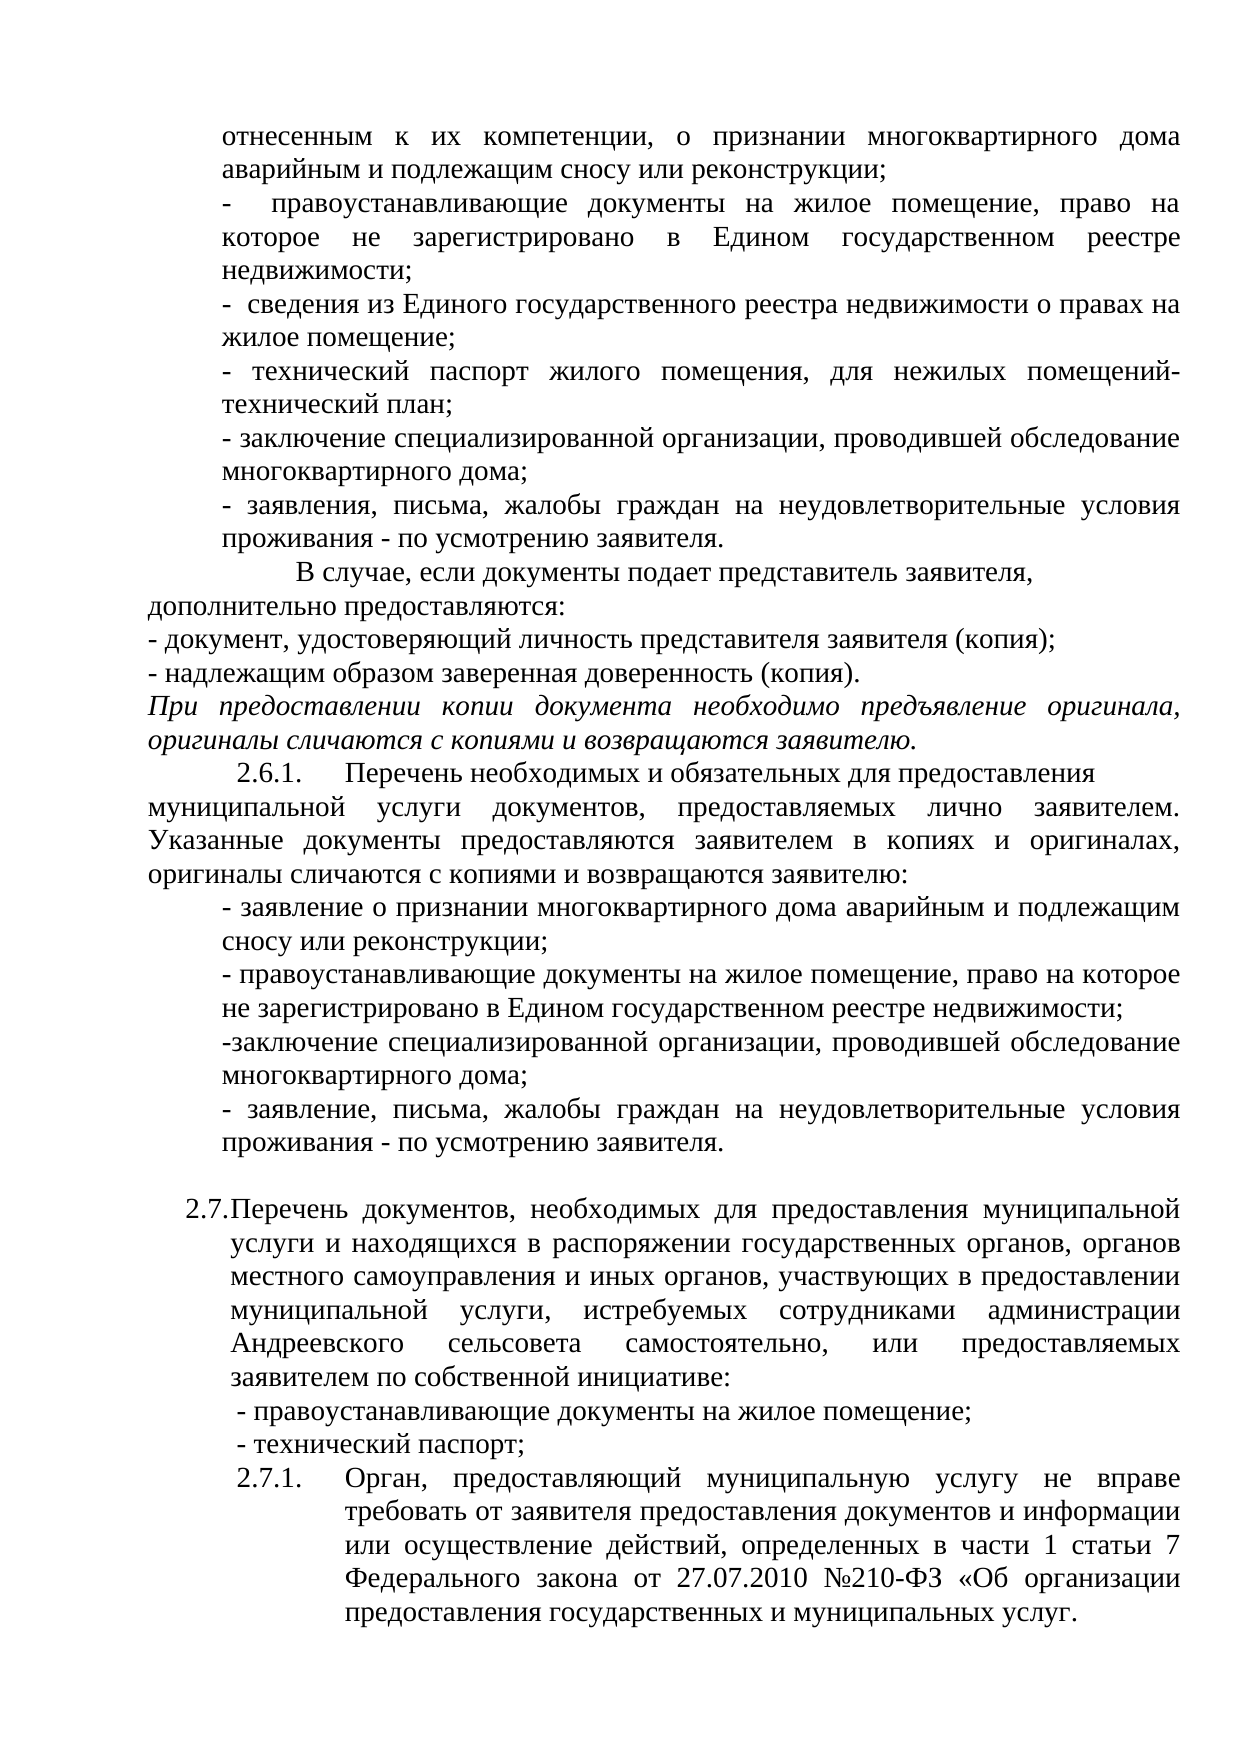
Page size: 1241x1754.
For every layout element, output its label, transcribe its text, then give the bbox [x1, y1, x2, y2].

text дополнительно предоставляются: [148, 588, 1181, 621]
text - надлежащим образом заверенная доверенность (копия). [148, 655, 1181, 688]
text - правоустанавливающие документы на жилое помещение, право на которое не зарегистрировано в Едином государственном реестре недвижимости; [222, 185, 1181, 286]
text муниципальной услуги документов, предоставляемых лично заявителем. Указанные документы предоставляются заявителем в копиях и оригиналах, оригиналы сличаются с копиями и возвращаются заявителю: [148, 789, 1181, 889]
text - технический паспорт жилого помещения, для нежилых помещений-технический план; [222, 353, 1181, 420]
text - заявление, письма, жалобы граждан на неудовлетворительные условия проживания - по усмотрению заявителя. [222, 1091, 1181, 1158]
text - заключение специализированной организации, проводившей обследование многоквартирного дома; [222, 420, 1181, 487]
text - правоустанавливающие документы на жилое помещение, право на которое не зарегистрировано в Едином государственном реестре недвижимости; [222, 957, 1181, 1024]
text - технический паспорт; [236, 1426, 1181, 1460]
text - правоустанавливающие документы на жилое помещение; [236, 1393, 1181, 1426]
text - заявление о признании многоквартирного дома аварийным и подлежащим сносу или реконструкции; [222, 889, 1181, 957]
list Перечень документов, необходимых для предоставления муниципальной услуги и находящихся в распоряжении государственных органов, органов местного самоуправления и иных органов, участвующих в предоставлении муниципальной услуги, истребуемых сотрудниками администрации Андреевского сельсовета самостоятельно, или предоставляемых заявителем по собственной инициативе: [185, 1191, 1181, 1393]
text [222, 118, 1181, 185]
text В случае, если документы подает представитель заявителя, [295, 554, 1181, 588]
text -заключение специализированной организации, проводившей обследование многоквартирного дома; [222, 1024, 1181, 1091]
text - сведения из Единого государственного реестра недвижимости о правах на жилое помещение; [222, 286, 1181, 353]
text При предоставлении копии документа необходимо предъявление оригинала, оригиналы сличаются с копиями и возвращаются заявителю. [148, 688, 1181, 755]
list Перечень необходимых и обязательных для предоставления [236, 755, 1181, 789]
list Орган, предоставляющий муниципальную услугу не вправе требовать от заявителя предоставления документов и информации или осуществление действий, определенных в части 1 статьи 7 Федерального закона от 27.07.2010 №210-ФЗ «Об организации предоставления государственных и муниципальных услуг. [236, 1460, 1181, 1627]
text - документ, удостоверяющий личность представителя заявителя (копия); [148, 621, 1181, 655]
text - заявления, письма, жалобы граждан на неудовлетворительные условия проживания - по усмотрению заявителя. [222, 487, 1181, 554]
